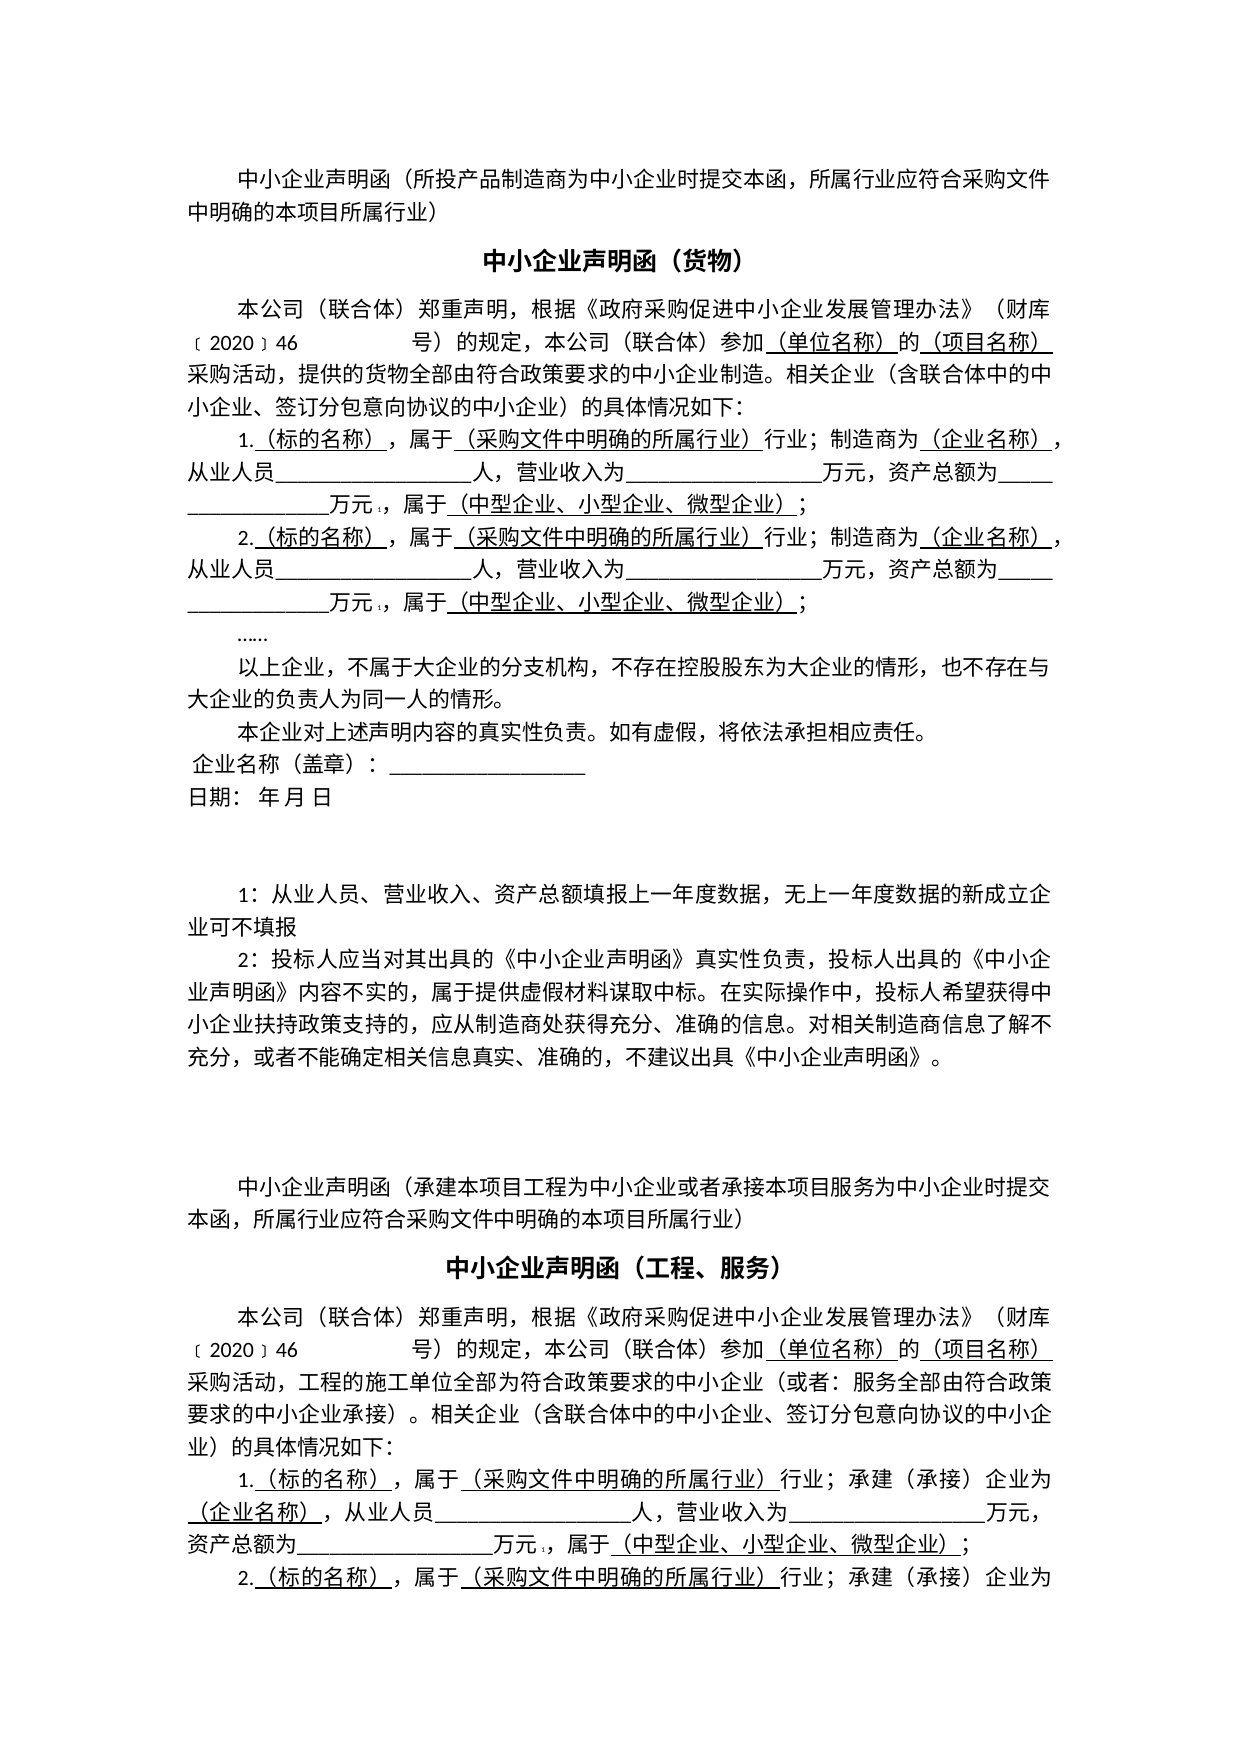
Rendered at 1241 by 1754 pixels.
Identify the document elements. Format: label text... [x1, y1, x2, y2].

text 1：从业人员、营业收入、资产总额填报上一年度数据，无上一年度数据的新成立企业可不填报 [187, 877, 1053, 942]
text 本公司（联合体）郑重声明，根据《政府采购促进中小企业发展管理办法》（财库﹝2020﹞46 号）的规定，本公司（联合体）参加（单位名称）的（项目名称）采购活动，工程的施工单位全部为符合政策要求的中小企业（或者：服务全部由符合政策要求的中小企业承接）。相关企业（含联合体中的中小企业、签订分包意向协议的中小企业）的具体情况如下： [187, 1299, 1053, 1462]
text 中小企业声明函（所投产品制造商为中小企业时提交本函，所属行业应符合采购文件中明确的本项目所属行业） [187, 162, 1053, 227]
text 企业名称（盖章）：__________________ [187, 747, 1053, 779]
text 日期： 年 月 日 [187, 779, 1053, 812]
text 中小企业声明函（工程、服务） [187, 1234, 1053, 1299]
text 2.（标的名称），属于（采购文件中明确的所属行业）行业；制造商为（企业名称），从业人员__________________人，营业收入为__________________万元，资产总额为__________________万元1，属于（中型企业、小型企业、微型企业）； [187, 519, 1053, 617]
text 本公司（联合体）郑重声明，根据《政府采购促进中小企业发展管理办法》（财库﹝2020﹞46 号）的规定，本公司（联合体）参加（单位名称）的（项目名称）采购活动，提供的货物全部由符合政策要求的中小企业制造。相关企业（含联合体中的中小企业、签订分包意向协议的中小企业）的具体情况如下： [187, 292, 1053, 422]
text 以上企业，不属于大企业的分支机构，不存在控股股东为大企业的情形，也不存在与大企业的负责人为同一人的情形。 [187, 649, 1053, 714]
text 中小企业声明函（承建本项目工程为中小企业或者承接本项目服务为中小企业时提交本函，所属行业应符合采购文件中明确的本项目所属行业） [187, 1169, 1053, 1234]
text 中小企业声明函（货物） [187, 227, 1053, 292]
text …… [187, 617, 1053, 649]
text 本企业对上述声明内容的真实性负责。如有虚假，将依法承担相应责任。 [187, 714, 1053, 747]
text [187, 1559, 1053, 1592]
text 1.（标的名称），属于（采购文件中明确的所属行业）行业；制造商为（企业名称），从业人员__________________人，营业收入为__________________万元，资产总额为__________________万元1，属于（中型企业、小型企业、微型企业）； [187, 422, 1053, 519]
text 1.（标的名称），属于（采购文件中明确的所属行业）行业；承建（承接）企业为（企业名称），从业人员__________________人，营业收入为__________________万元，资产总额为__________________万元1，属于（中型企业、小型企业、微型企业）； [187, 1462, 1053, 1559]
text 2：投标人应当对其出具的《中小企业声明函》真实性负责，投标人出具的《中小企业声明函》内容不实的，属于提供虚假材料谋取中标。在实际操作中，投标人希望获得中小企业扶持政策支持的，应从制造商处获得充分、准确的信息。对相关制造商信息了解不充分，或者不能确定相关信息真实、准确的，不建议出具《中小企业声明函》。 [187, 942, 1053, 1072]
